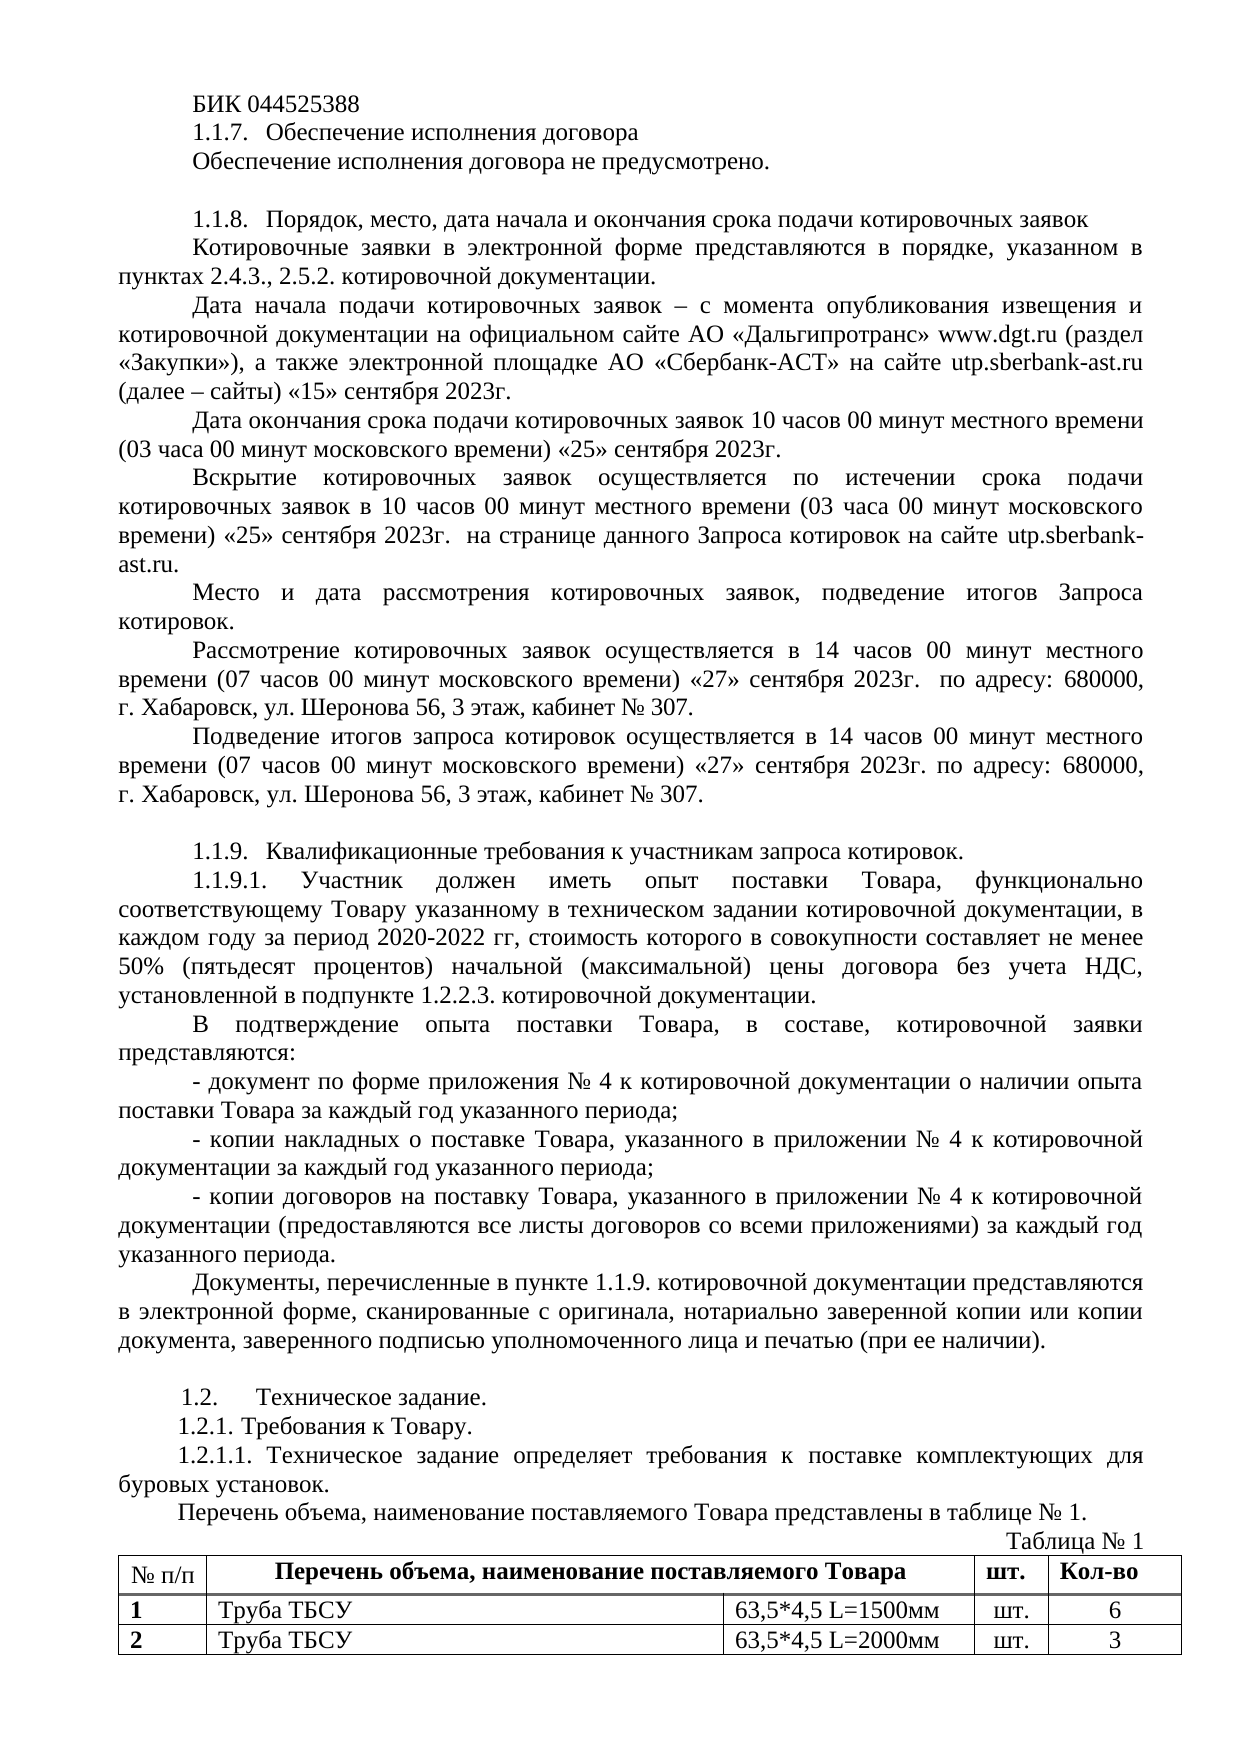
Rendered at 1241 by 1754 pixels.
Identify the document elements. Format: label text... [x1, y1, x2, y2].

table_cell шт. [975, 1596, 1048, 1624]
text - документ по форме приложения № 4 к котировочной документации о наличии опыта поставки Товара за каждый год указанного периода; [118, 1066, 1144, 1124]
text Перечень объема, наименование поставляемого Товара представлены в таблице № 1. [118, 1497, 1144, 1526]
text Таблица № 1 [118, 1526, 1144, 1555]
table_header Перечень объема, наименование поставляемого Товара [207, 1556, 974, 1592]
list Подведение итогов запроса котировок осуществляется в 14 часов 00 минут местного времени (07 часов 00 минут московского времени) «27» сентября 2023г. по адресу: 680000, г. Хабаровск, ул. Шеронова 56, 3 этаж, кабинет № 307. [118, 721, 1144, 807]
table_cell Труба ТБСУ [207, 1596, 723, 1624]
table_cell 6 [1049, 1596, 1181, 1624]
table_header шт. [975, 1556, 1048, 1592]
table_cell 3 [1049, 1625, 1181, 1654]
text Дата окончания срока подачи котировочных заявок 10 часов 00 минут местного времени (03 часа 00 минут московского времени) «25» сентября 2023г. [118, 405, 1144, 462]
text 1.1.9.1. Участник должен иметь опыт поставки Товара, функционально соответствующему Товару указанному в техническом задании котировочной документации, в каждом году за период 2020-2022 гг, стоимость которого в совокупности составляет не менее 50% (пятьдесят процентов) начальной (максимальной) цены договора без учета НДС, установленной в подпункте 1.2.2.3. котировочной документации. [118, 865, 1144, 1009]
list Рассмотрение котировочных заявок осуществляется в 14 часов 00 минут местного времени (07 часов 00 минут московского времени) «27» сентября 2023г. по адресу: 680000, г. Хабаровск, ул. Шеронова 56, 3 этаж, кабинет № 307. [118, 635, 1144, 721]
text Обеспечение исполнения договора не предусмотрено. [118, 146, 1144, 175]
text Дата начала подачи котировочных заявок – с момента опубликования извещения и котировочной документации на официальном сайте АО «Дальгипротранс» www.dgt.ru (раздел «Закупки»), а также электронной площадке АО «Сбербанк-АСТ» на сайте utp.sberbank-ast.ru (далее – сайты) «15» сентября 2023г. [118, 290, 1144, 405]
text - копии договоров на поставку Товара, указанного в приложении № 4 к котировочной документации (предоставляются все листы договоров со всеми приложениями) за каждый год указанного периода. [118, 1181, 1144, 1267]
text В подтверждение опыта поставки Товара, в составе, котировочной заявки представляются: [118, 1009, 1144, 1066]
text Котировочные заявки в электронной форме представляются в порядке, указанном в пунктах 2.4.3., 2.5.2. котировочной документации. [118, 232, 1144, 290]
text Вскрытие котировочных заявок осуществляется по истечении срока подачи котировочных заявок в 10 часов 00 минут местного времени (03 часа 00 минут московского времени) «25» сентября 2023г. на странице данного Запроса котировок на сайте utp.sberbank-ast.ru. [118, 462, 1144, 577]
list Документы, перечисленные в пункте 1.1.9. котировочной документации представляются в электронной форме, сканированные с оригинала, нотариально заверенной копии или копии документа, заверенного подписью уполномоченного лица и печатью (при ее наличии). [118, 1267, 1144, 1354]
table_cell 2 [119, 1625, 206, 1654]
subtitle Порядок, место, дата начала и окончания срока подачи котировочных заявок [118, 204, 1144, 232]
subtitle 1.2. Техническое задание. [118, 1382, 1144, 1411]
table_cell шт. [975, 1625, 1048, 1654]
list 1.1.9. Квалификационные требования к участникам запроса котировок. [118, 836, 1144, 865]
table_cell 63,5*4,5 L=1500мм [724, 1596, 974, 1624]
text Место и дата рассмотрения котировочных заявок, подведение итогов Запроса котировок. [118, 577, 1144, 635]
text - копии накладных о поставке Товара, указанного в приложении № 4 к котировочной документации за каждый год указанного периода; [118, 1124, 1144, 1181]
text БИК 044525388 [118, 89, 1144, 117]
table_cell Труба ТБСУ [207, 1625, 723, 1654]
table_header Кол-во [1049, 1556, 1181, 1592]
subtitle 1.2.1. Требования к Товару. [177, 1411, 1144, 1440]
table_cell 1 [119, 1596, 206, 1624]
table_header № п/п [119, 1556, 206, 1592]
table_cell 63,5*4,5 L=2000мм [724, 1625, 974, 1654]
text 1.2.1.1. Техническое задание определяет требования к поставке комплектующих для буровых установок. [118, 1440, 1144, 1497]
subtitle Обеспечение исполнения договора [192, 117, 1144, 146]
